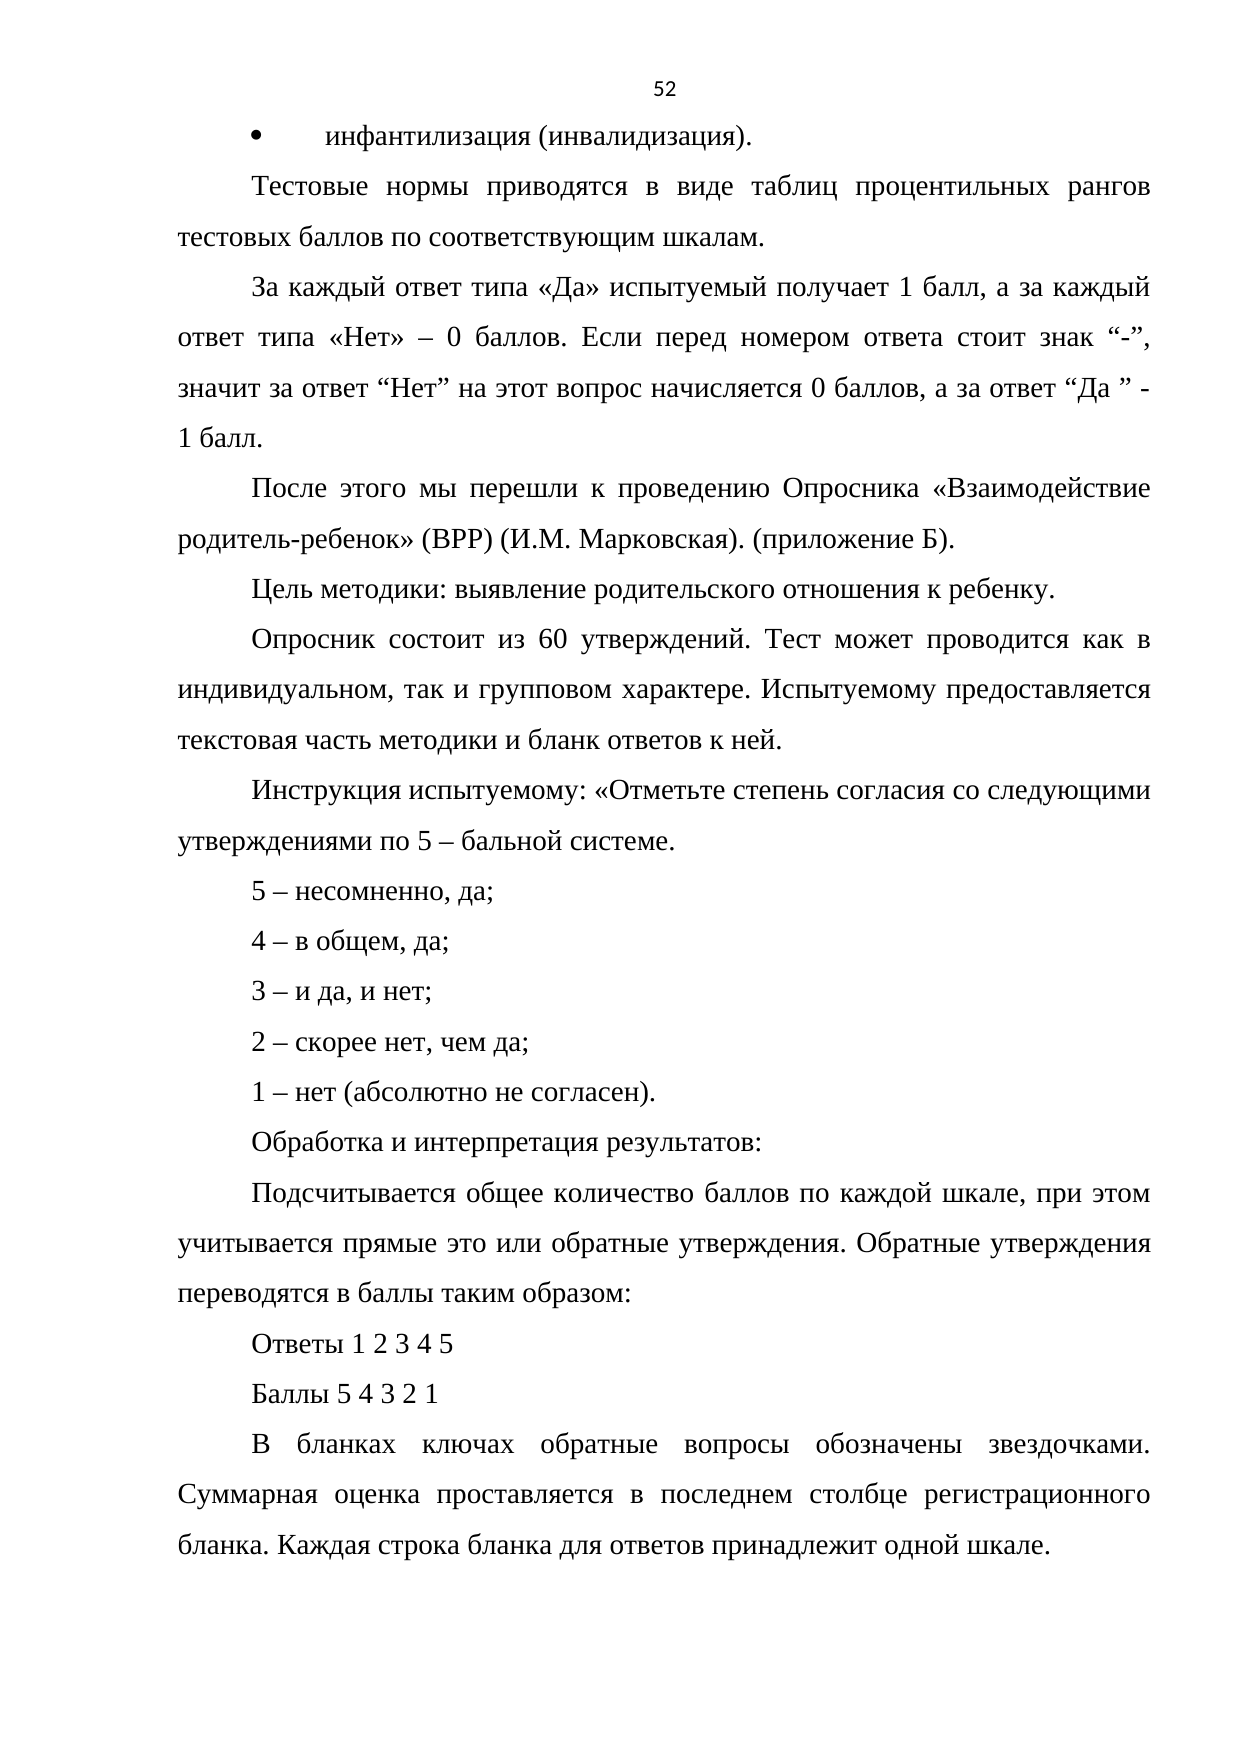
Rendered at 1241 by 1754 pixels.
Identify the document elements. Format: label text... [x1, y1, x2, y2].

text Опросник состоит из 60 утверждений. Тест может проводится как в индивидуальном, так и групповом характере. Испытуемому предоставляется текстовая часть методики и бланк ответов к ней. [177, 621, 1152, 756]
text Цель методики: выявление родительского отношения к ребенку. [177, 571, 1152, 604]
text 3 – и да, и нет; [177, 973, 1152, 1007]
text 1 – нет (абсолютно не согласен). [177, 1074, 1152, 1108]
list инфантилизация (инвалидизация). [177, 118, 1152, 152]
text Ответы 1 2 3 4 5 [177, 1326, 1152, 1359]
text Инструкция испытуемому: «Отметьте степень согласия со следующими утверждениями по 5 – бальной системе. [177, 772, 1152, 856]
text После этого мы перешли к проведению Опросника «Взаимодействие родитель-ребенок» (ВРР) (И.М. Марковская). (приложение Б). [177, 470, 1152, 554]
text Тестовые нормы приводятся в виде таблиц процентильных рангов тестовых баллов по соответствующим шкалам. [177, 168, 1152, 252]
text 2 – скорее нет, чем да; [177, 1024, 1152, 1057]
text 4 – в общем, да; [177, 923, 1152, 957]
text Подсчитывается общее количество баллов по каждой шкале, при этом учитывается прямые это или обратные утверждения. Обратные утверждения переводятся в баллы таким образом: [177, 1175, 1152, 1309]
text За каждый ответ типа «Да» испытуемый получает 1 балл, а за каждый ответ типа «Нет» – 0 баллов. Если перед номером ответа стоит знак “-”, значит за ответ “Нет” на этот вопрос начисляется 0 баллов, а за ответ “Да ” - 1 балл. [177, 269, 1152, 454]
text Обработка и интерпретация результатов: [177, 1124, 1152, 1158]
text 5 – несомненно, да; [177, 873, 1152, 906]
text Баллы 5 4 3 2 1 [177, 1376, 1152, 1409]
text В бланках ключах обратные вопросы обозначены звездочками. Суммарная оценка проставляется в последнем столбце регистрационного бланка. Каждая строка бланка для ответов принадлежит одной шкале. [177, 1426, 1152, 1561]
